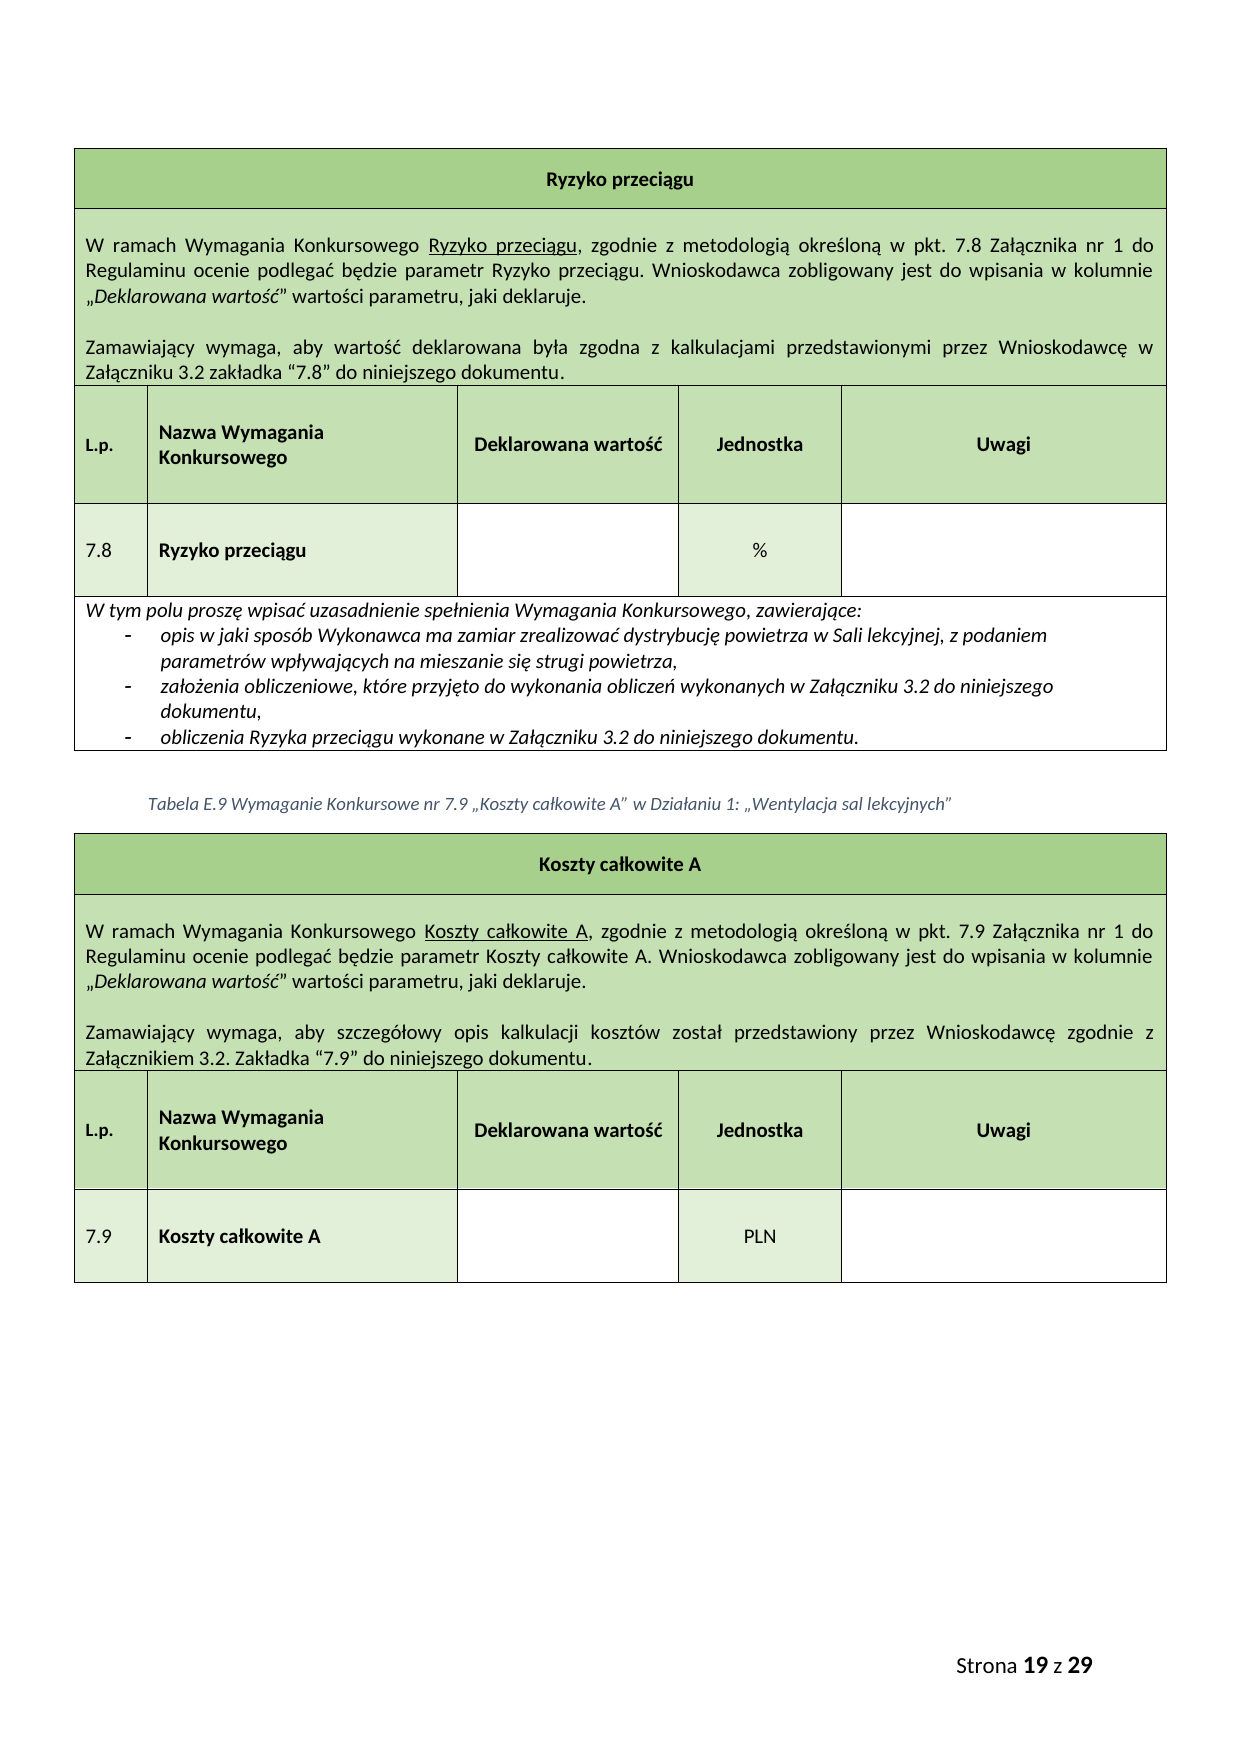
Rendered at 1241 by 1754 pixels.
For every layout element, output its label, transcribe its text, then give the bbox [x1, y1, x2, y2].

table_cell Uwagi [842, 1071, 1166, 1188]
table_cell % [679, 504, 841, 596]
table_cell Deklarowana wartość [458, 386, 678, 503]
table_cell PLN [679, 1190, 841, 1282]
table_cell Uwagi [842, 386, 1166, 503]
table_cell Deklarowana wartość [458, 1071, 678, 1188]
table_header Koszty całkowite A [75, 834, 1166, 894]
table_cell L.p. [75, 1071, 147, 1188]
table_cell 7.8 [75, 504, 147, 596]
table_cell L.p. [75, 386, 147, 503]
table_cell W ramach Wymagania Konkursowego Ryzyko przeciągu, zgodnie z metodologią określoną w pkt. 7.8 Załącznika nr 1 do Regulaminu ocenie podlegać będzie parametr Ryzyko przeciągu. Wnioskodawca zobligowany jest do wpisania w kolumnie „Deklarowana wartość” wartości parametru, jaki deklaruje. Zamawiający wymaga, aby wartość deklarowana była zgodna z kalkulacjami przedstawionymi przez Wnioskodawcę w Załączniku 3.2 zakładka “7.8” do niniejszego dokumentu. [75, 209, 1166, 385]
table_header Ryzyko przeciągu [75, 149, 1166, 208]
table_cell Ryzyko przeciągu [148, 504, 457, 596]
table_cell W tym polu proszę wpisać uzasadnienie spełnienia Wymagania Konkursowego, zawierające: opis w jaki sposób Wykonawca ma zamiar zrealizować dystrybucję powietrza w Sali lekcyjnej, z podaniem parametrów wpływających na mieszanie się strugi powietrza, założenia obliczeniowe, które przyjęto do wykonania obliczeń wykonanych w Załączniku 3.2 do niniejszego dokumentu, obliczenia Ryzyka przeciągu wykonane w Załączniku 3.2 do niniejszego dokumentu. [75, 597, 1166, 749]
table_cell [842, 1190, 1166, 1282]
table_cell Nazwa Wymagania Konkursowego [148, 1071, 457, 1188]
table_cell Nazwa Wymagania Konkursowego [148, 386, 457, 503]
table_cell Koszty całkowite A [148, 1190, 457, 1282]
table_cell Jednostka [679, 1071, 841, 1188]
table_cell Jednostka [679, 386, 841, 503]
table_cell [842, 504, 1166, 596]
text Tabela E.9 Wymaganie Konkursowe nr 7.9 „Koszty całkowite A” w Działaniu 1: „Wentylacja sal lekcyjnych” [148, 792, 1092, 815]
table_cell [458, 1190, 678, 1282]
table_cell W ramach Wymagania Konkursowego Koszty całkowite A, zgodnie z metodologią określoną w pkt. 7.9 Załącznika nr 1 do Regulaminu ocenie podlegać będzie parametr Koszty całkowite A. Wnioskodawca zobligowany jest do wpisania w kolumnie „Deklarowana wartość” wartości parametru, jaki deklaruje. Zamawiający wymaga, aby szczegółowy opis kalkulacji kosztów został przedstawiony przez Wnioskodawcę zgodnie z Załącznikiem 3.2. Zakładka “7.9” do niniejszego dokumentu. [75, 895, 1166, 1070]
table_cell [458, 504, 678, 596]
table_cell 7.9 [75, 1190, 147, 1282]
